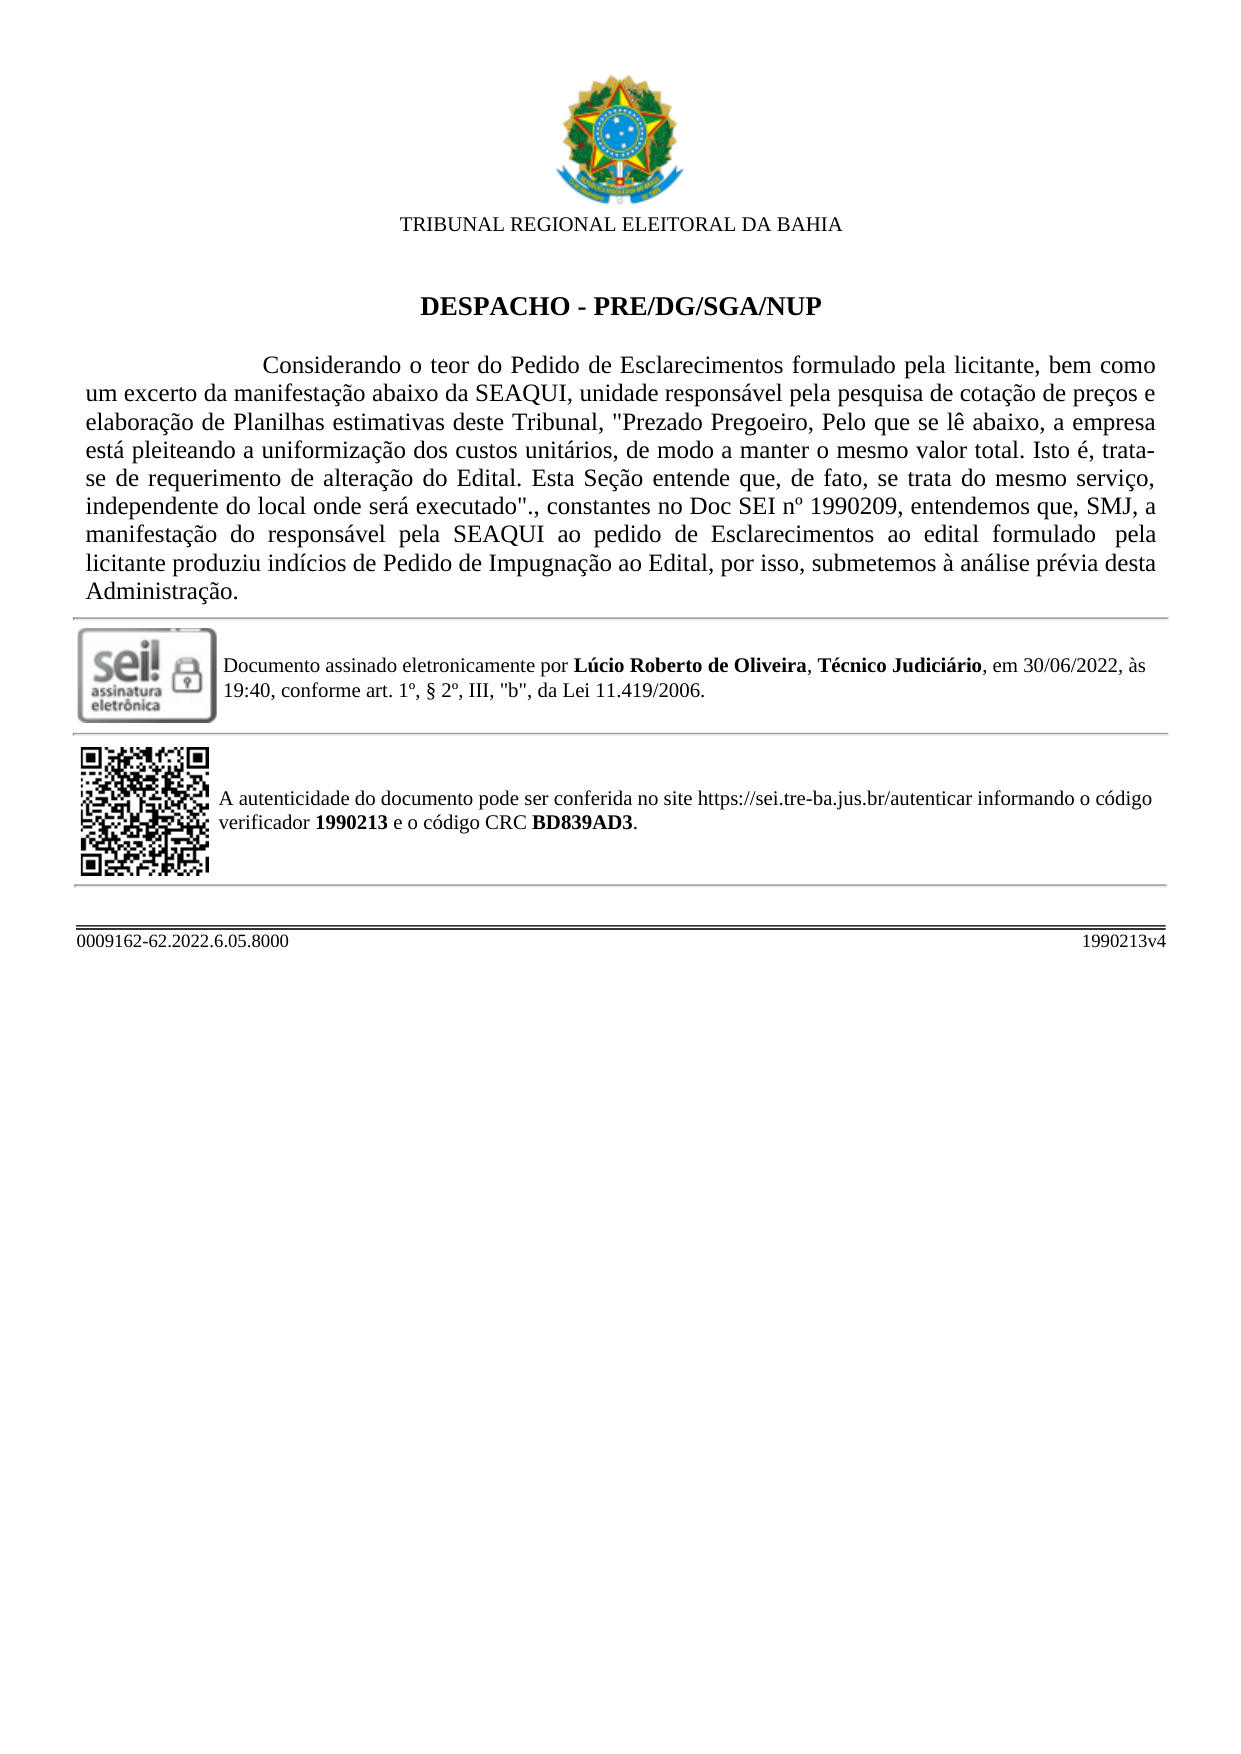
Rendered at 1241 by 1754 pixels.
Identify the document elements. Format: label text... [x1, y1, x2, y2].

picture [80, 747, 209, 876]
text A autenticidade do documento pode ser conferida no site https://sei.tre-ba.jus.br/autenticar informando o código verificador 1990213 e o código CRC BD839AD3. [218, 786, 1155, 834]
text DESPACHO - PRE/DG/SGA/NUP [60, 291, 1182, 322]
text Documento assinado eletronicamente por Lúcio Roberto de Oliveira, Técnico Judiciário, em 30/06/2022, às 19:40, conforme art. 1º, § 2º, III, "b", da Lei 11.419/2006. [223, 653, 1148, 702]
text Considerando o teor do Pedido de Esclarecimentos formulado pela licitante, bem como um excerto da manifestação abaixo da SEAQUI, unidade responsável pela pesquisa de cotação de preços e elaboração de Planilhas estimativas deste Tribunal, "Prezado Pregoeiro, Pelo que se lê abaixo, a empresa está pleiteando a uniformização dos custos unitários, de modo a manter o mesmo valor total. Isto é, trata- se de requerimento de alteração do Edital. Esta Seção entende que, de fato, se trata do mesmo serviço, independente do local onde será executado"., constantes no Doc SEI nº 1990209, entendemos que, SMJ, a manifestação do responsável pela SEAQUI ao pedido de Esclarecimentos ao edital formulado pela licitante produziu indícios de Pedido de Impugnação ao Edital, por isso, submetemos à análise prévia desta Administração. [85, 351, 1157, 605]
text 0009162-62.2022.6.05.8000 1990213v4 [60, 918, 1182, 951]
text TRIBUNAL REGIONAL ELEITORAL DA BAHIA [60, 212, 1182, 236]
picture [552, 72, 689, 208]
picture [77, 628, 217, 723]
